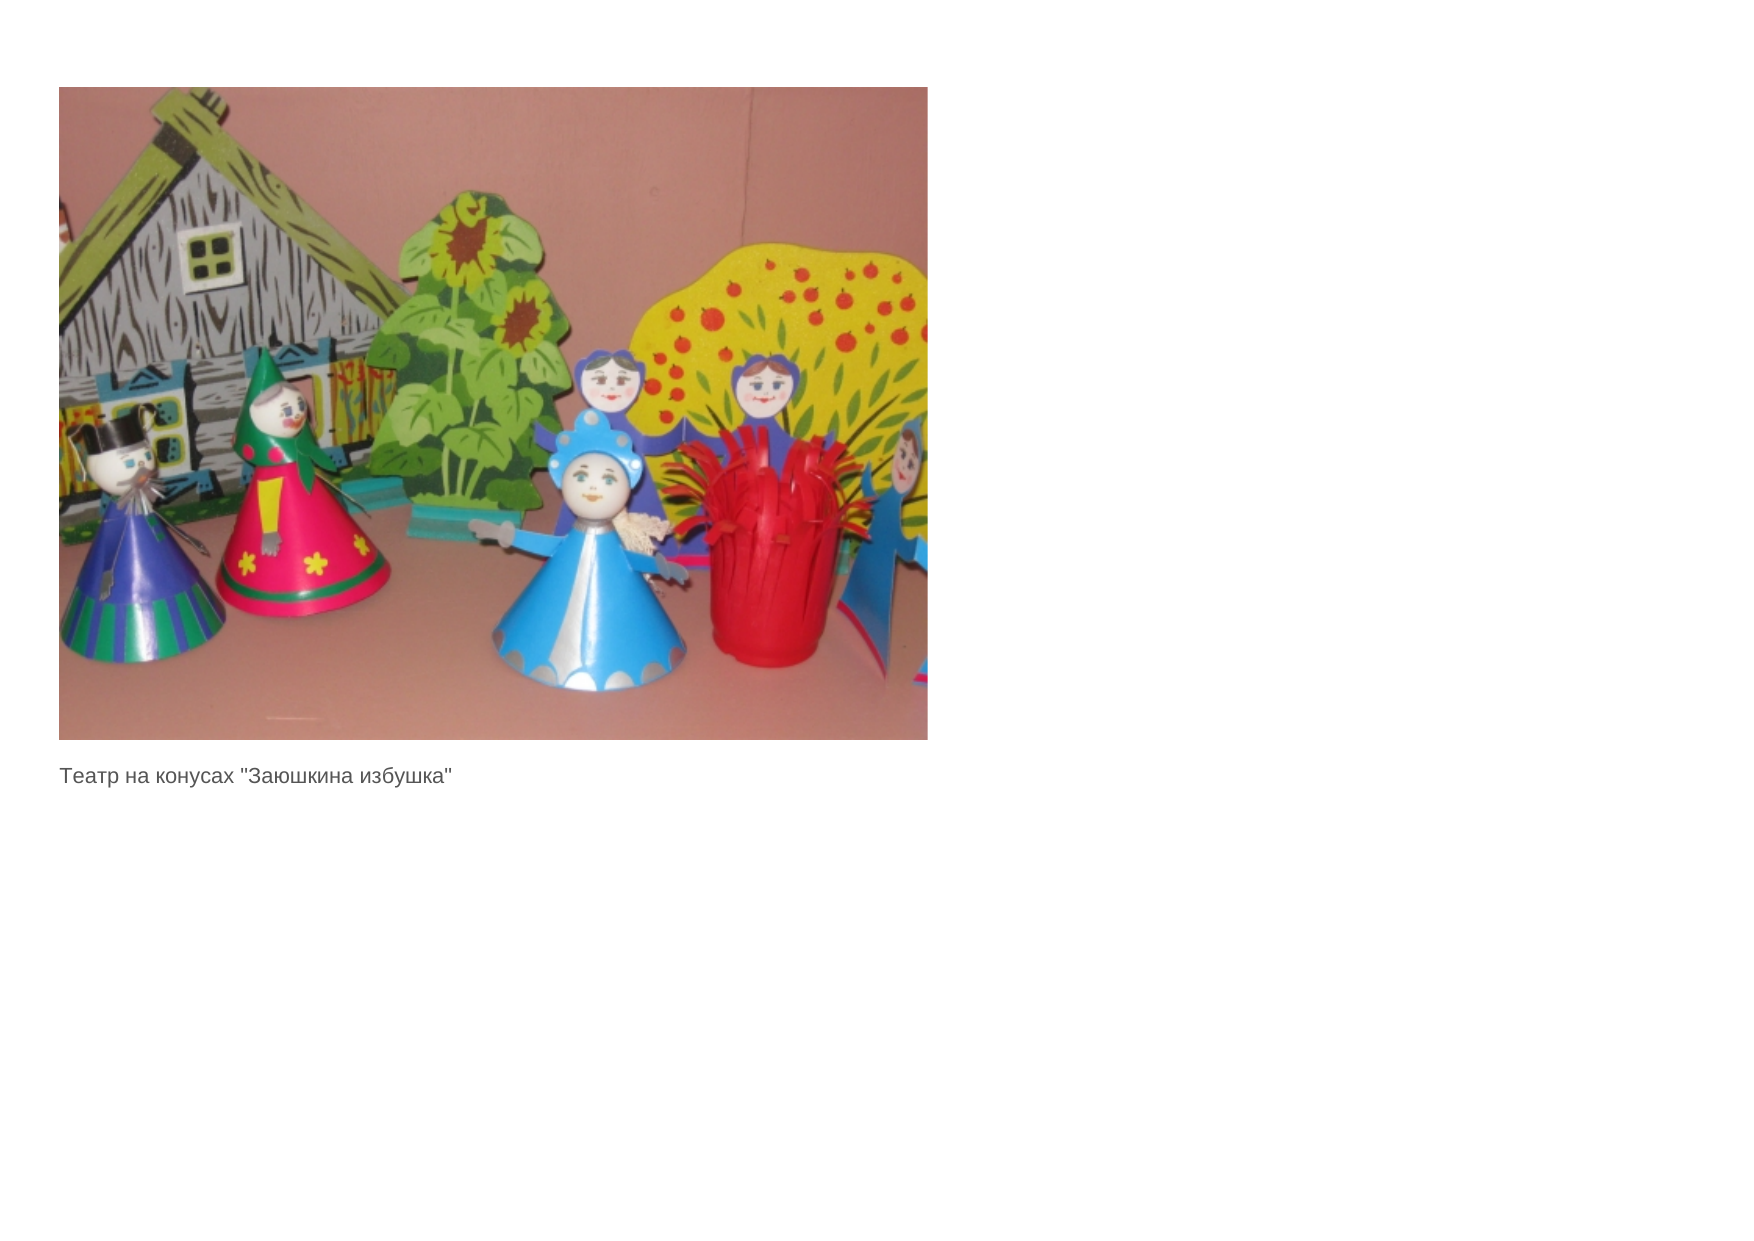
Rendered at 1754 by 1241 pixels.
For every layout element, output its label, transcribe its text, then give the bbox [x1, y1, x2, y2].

text Театр на конусах "Заюшкина избушка" [59, 763, 1447, 788]
picture [59, 87, 928, 740]
